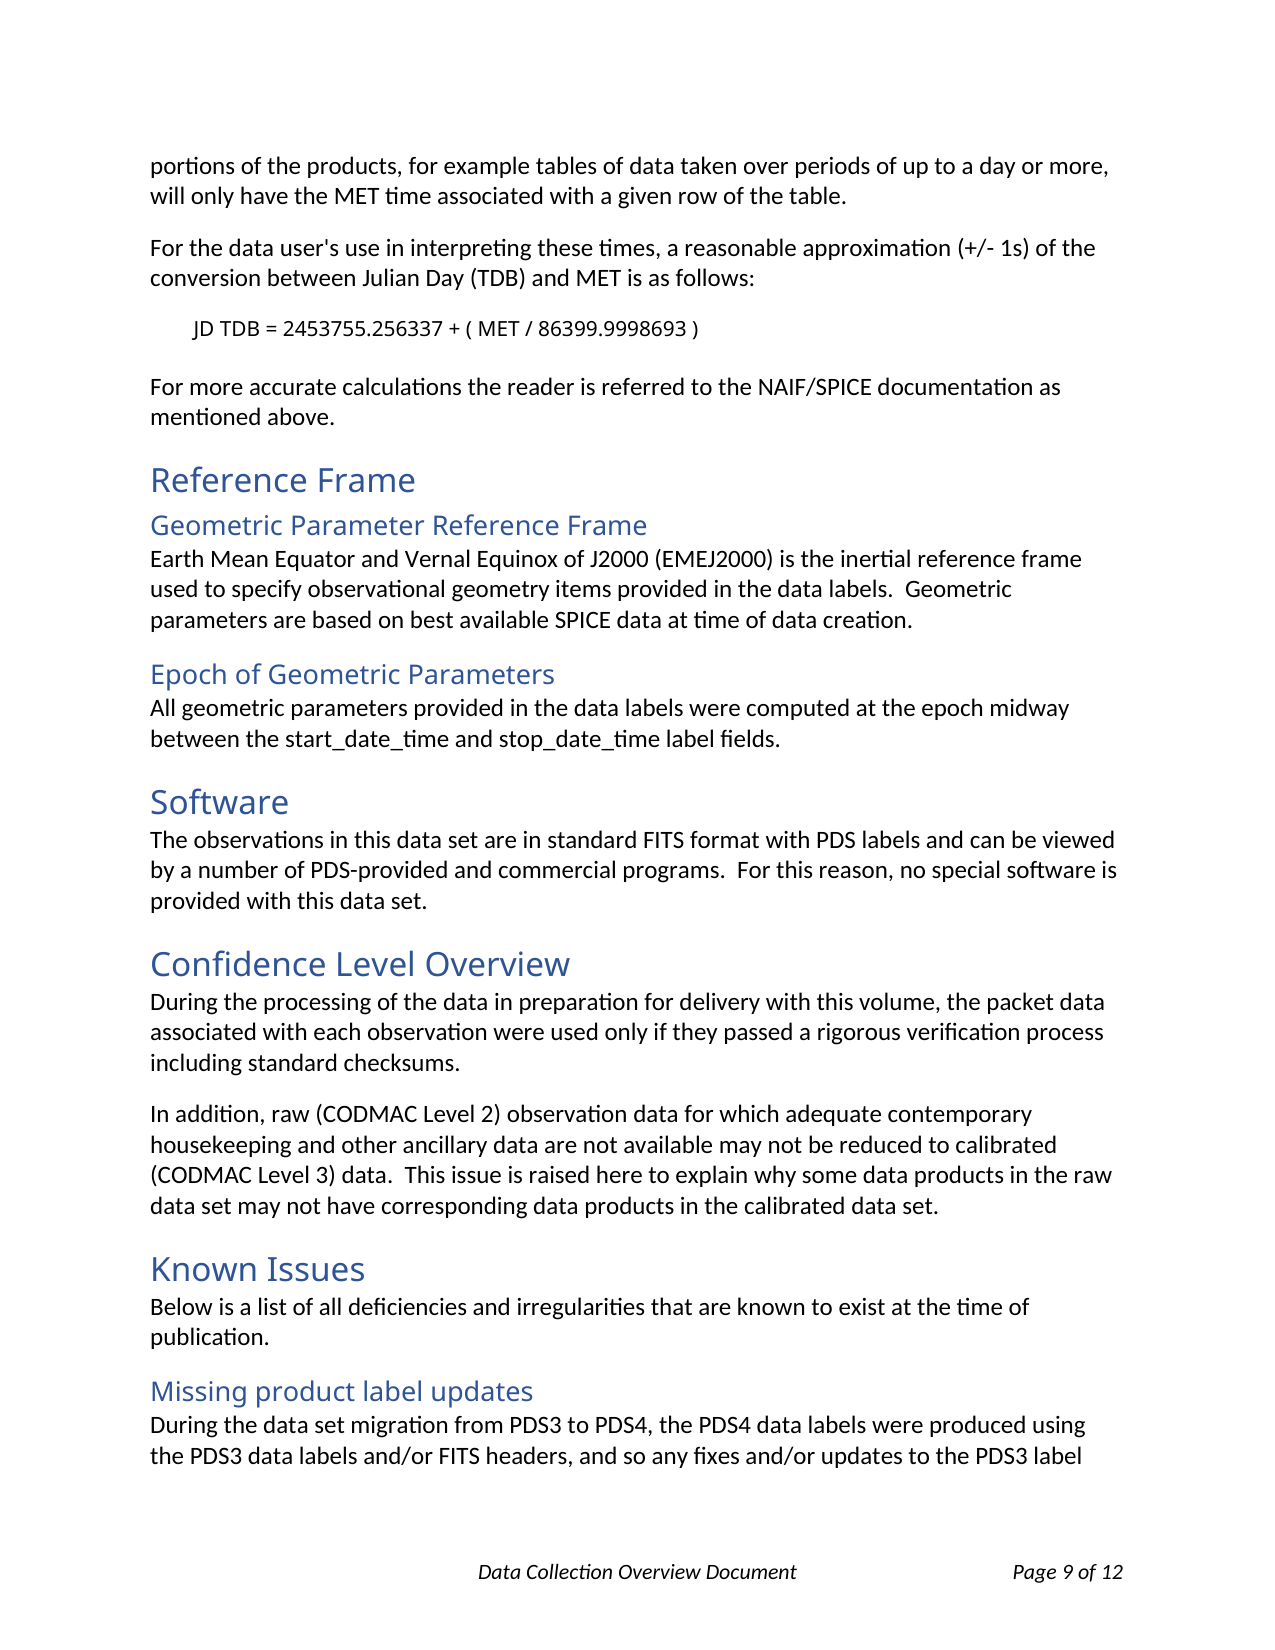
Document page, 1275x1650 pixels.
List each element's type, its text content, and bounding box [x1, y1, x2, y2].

text The observations in this data set are in standard FITS format with PDS labels and can be viewed by a number of PDS-provided and commercial programs. For this reason, no special software is provided with this data set. [150, 824, 1125, 915]
text For the data user's use in interpreting these times, a reasonable approximation (+/- 1s) of the conversion between Julian Day (TDB) and MET is as follows: [150, 232, 1125, 293]
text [150, 150, 1125, 211]
text JD TDB = 2453755.256337 + ( MET / 86399.9998693 ) [150, 314, 1125, 342]
text Earth Mean Equator and Vernal Equinox of J2000 (EMEJ2000) is the inertial reference frame used to specify observational geometry items provided in the data labels. Geometric parameters are based on best available SPICE data at time of data creation. [150, 543, 1125, 635]
text For more accurate calculations the reader is referred to the NAIF/SPICE documentation as mentioned above. [150, 371, 1125, 432]
subtitle Known Issues [150, 1245, 1125, 1291]
subtitle Geometric Parameter Reference Frame [150, 506, 1125, 543]
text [150, 1409, 1125, 1471]
text In addition, raw (CODMAC Level 2) observation data for which adequate contemporary housekeeping and other ancillary data are not available may not be reduced to calibrated (CODMAC Level 3) data. This issue is raised here to explain why some data products in the raw data set may not have corresponding data products in the calibrated data set. [150, 1098, 1125, 1220]
text During the processing of the data in preparation for delivery with this volume, the packet data associated with each observation were used only if they passed a rigorous verification process including standard checksums. [150, 986, 1125, 1077]
text Below is a list of all deficiencies and irregularities that are known to exist at the time of publication. [150, 1291, 1125, 1352]
subtitle Software [150, 778, 1125, 824]
subtitle Reference Frame [150, 457, 1125, 502]
subtitle Missing product label updates [150, 1373, 1125, 1409]
subtitle Confidence Level Overview [150, 940, 1125, 986]
text All geometric parameters provided in the data labels were computed at the epoch midway between the start_date_time and stop_date_time label fields. [150, 692, 1125, 753]
subtitle Epoch of Geometric Parameters [150, 656, 1125, 692]
